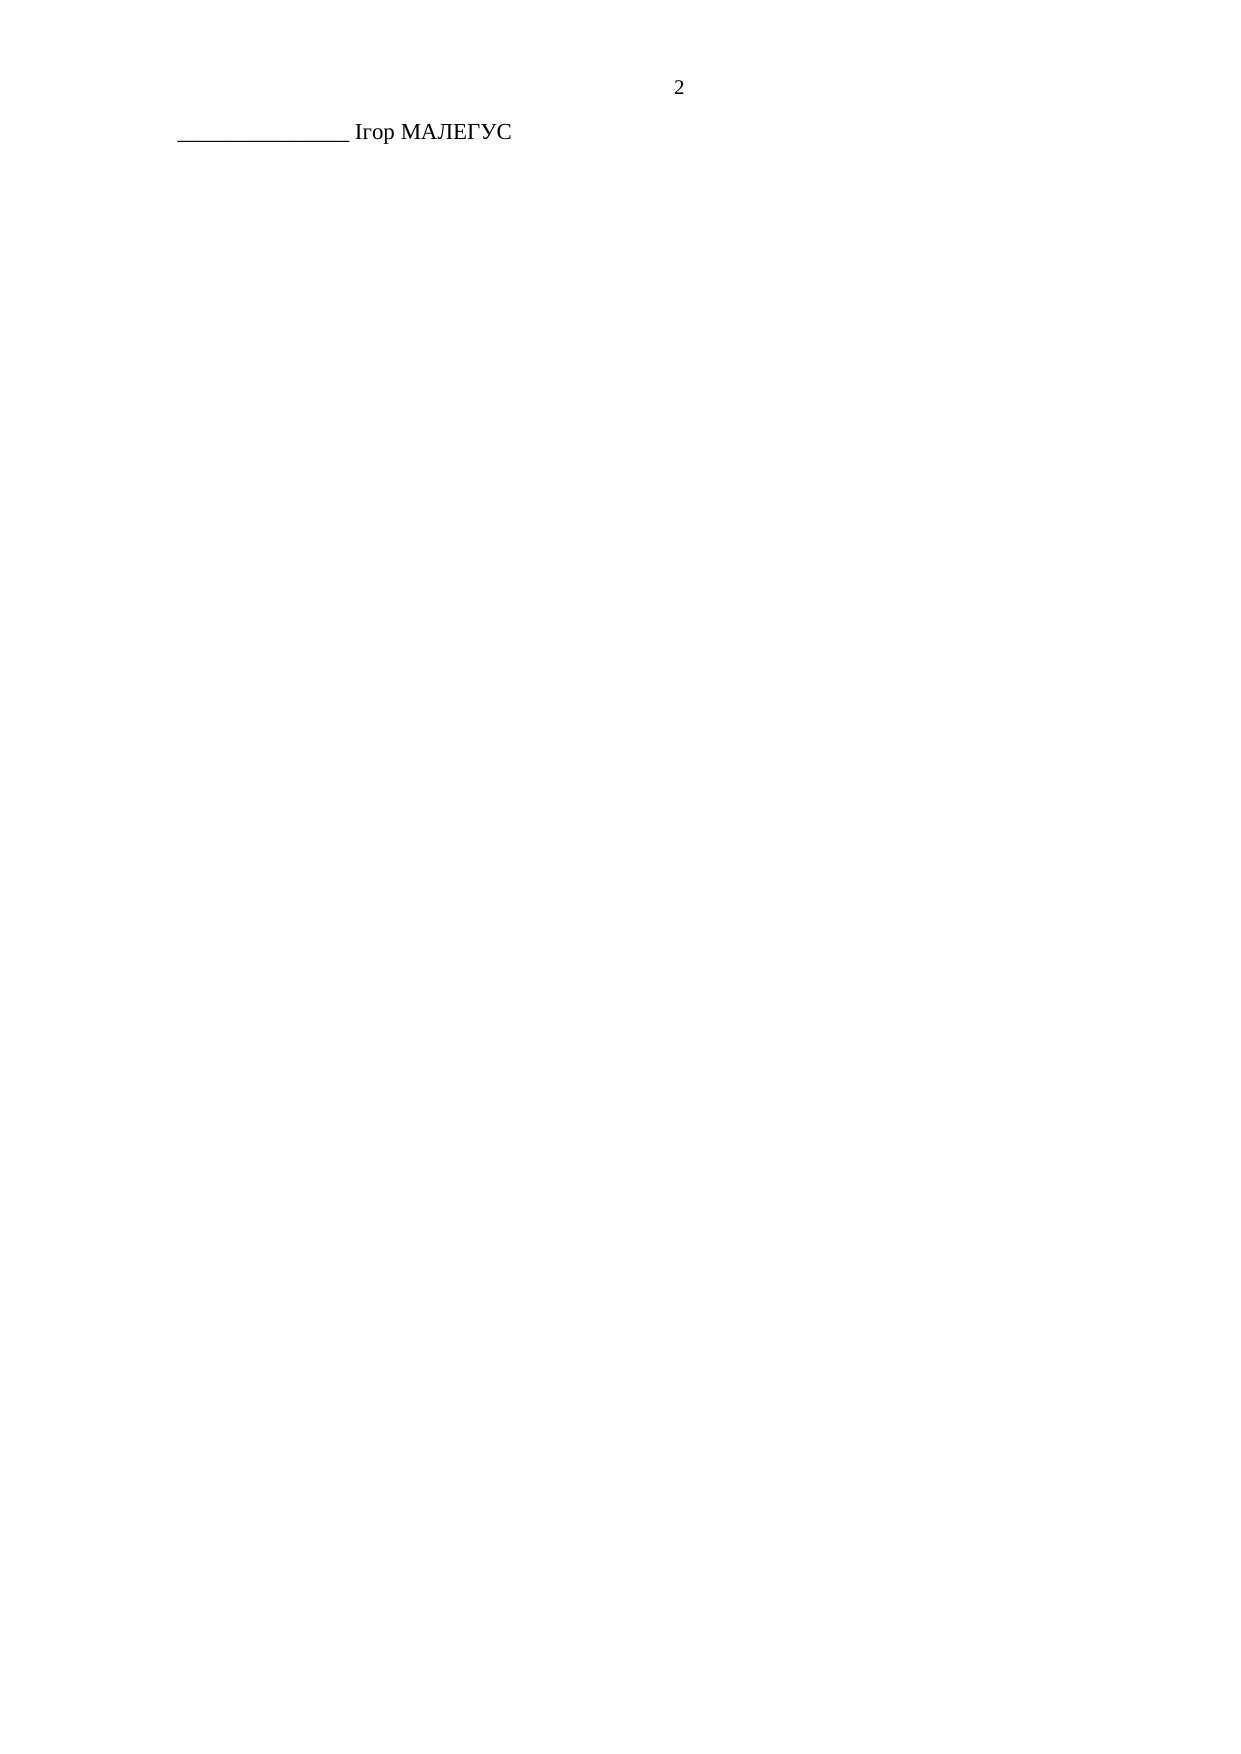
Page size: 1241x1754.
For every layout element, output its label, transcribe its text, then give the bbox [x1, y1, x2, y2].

text _______________ Ігор МАЛЕГУС [177, 118, 1181, 144]
